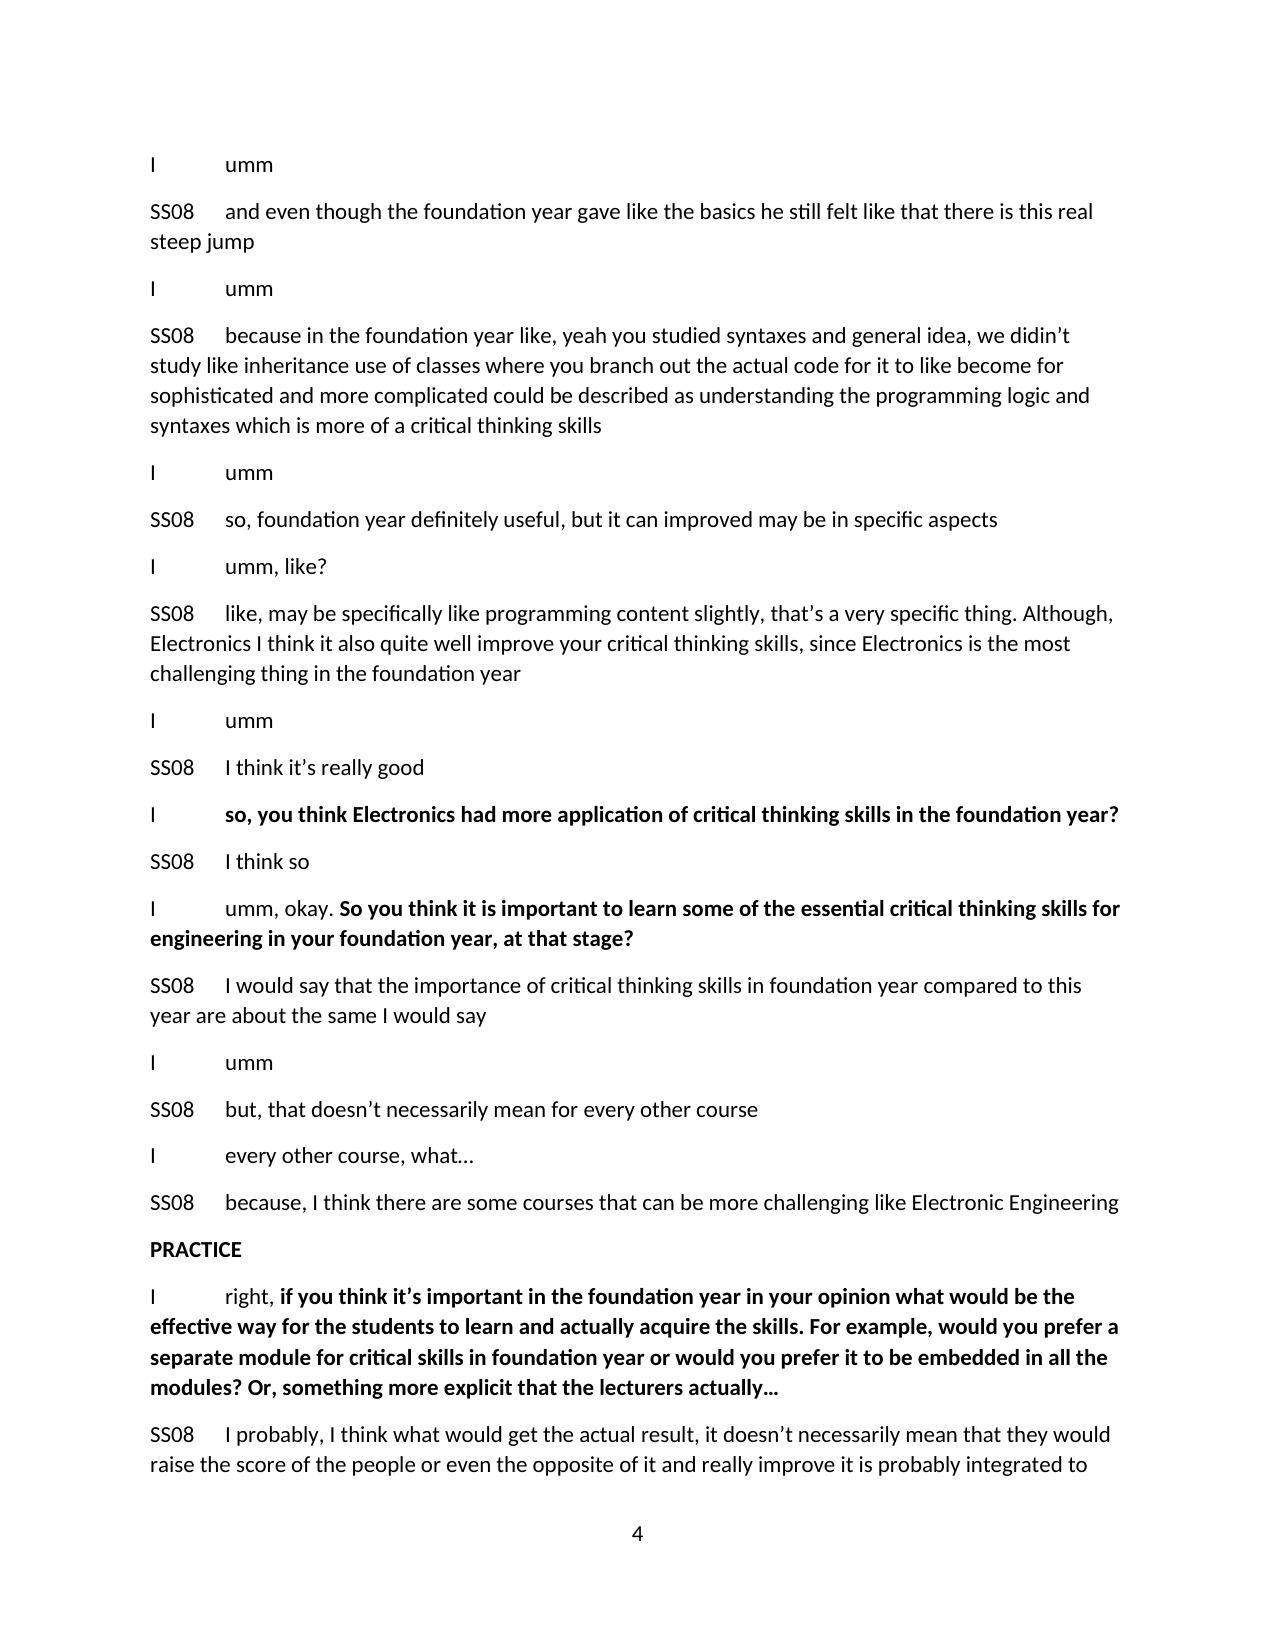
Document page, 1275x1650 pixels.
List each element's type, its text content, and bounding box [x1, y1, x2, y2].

text I umm [150, 274, 1125, 302]
text SS08 I think so [150, 847, 1125, 875]
text SS08 so, foundation year definitely useful, but it can improved may be in specific aspects [150, 505, 1125, 533]
text SS08 I would say that the importance of critical thinking skills in foundation year compared to this year are about the same I would say [150, 971, 1125, 1029]
text SS08 because, I think there are some courses that can be more challenging like Electronic Engineering [150, 1188, 1125, 1217]
text I umm [150, 458, 1125, 486]
text I umm, okay. So you think it is important to learn some of the essential critical thinking skills for engineering in your foundation year, at that stage? [150, 894, 1125, 952]
text SS08 like, may be specifically like programming content slightly, that’s a very specific thing. Although, Electronics I think it also quite well improve your critical thinking skills, since Electronics is the most challenging thing in the foundation year [150, 599, 1125, 687]
text I umm [150, 1048, 1125, 1076]
text I every other course, what… [150, 1142, 1125, 1170]
text SS08 because in the foundation year like, yeah you studied syntaxes and general idea, we didin’t study like inheritance use of classes where you branch out the actual code for it to like become for sophisticated and more complicated could be described as understanding the programming logic and syntaxes which is more of a critical thinking skills [150, 321, 1125, 439]
text I so, you think Electronics had more application of critical thinking skills in the foundation year? [150, 800, 1125, 828]
text I umm [150, 706, 1125, 734]
text SS08 but, that doesn’t necessarily mean for every other course [150, 1095, 1125, 1123]
text I umm [150, 150, 1125, 178]
text I right, if you think it’s important in the foundation year in your opinion what would be the effective way for the students to learn and actually acquire the skills. For example, would you prefer a separate module for critical skills in foundation year or would you prefer it to be embedded in all the modules? Or, something more explicit that the lecturers actually… [150, 1282, 1125, 1401]
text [150, 1420, 1125, 1478]
text SS08 I think it’s really good [150, 753, 1125, 781]
text PRACTICE [150, 1235, 1125, 1263]
text SS08 and even though the foundation year gave like the basics he still felt like that there is this real steep jump [150, 197, 1125, 255]
text I umm, like? [150, 552, 1125, 580]
